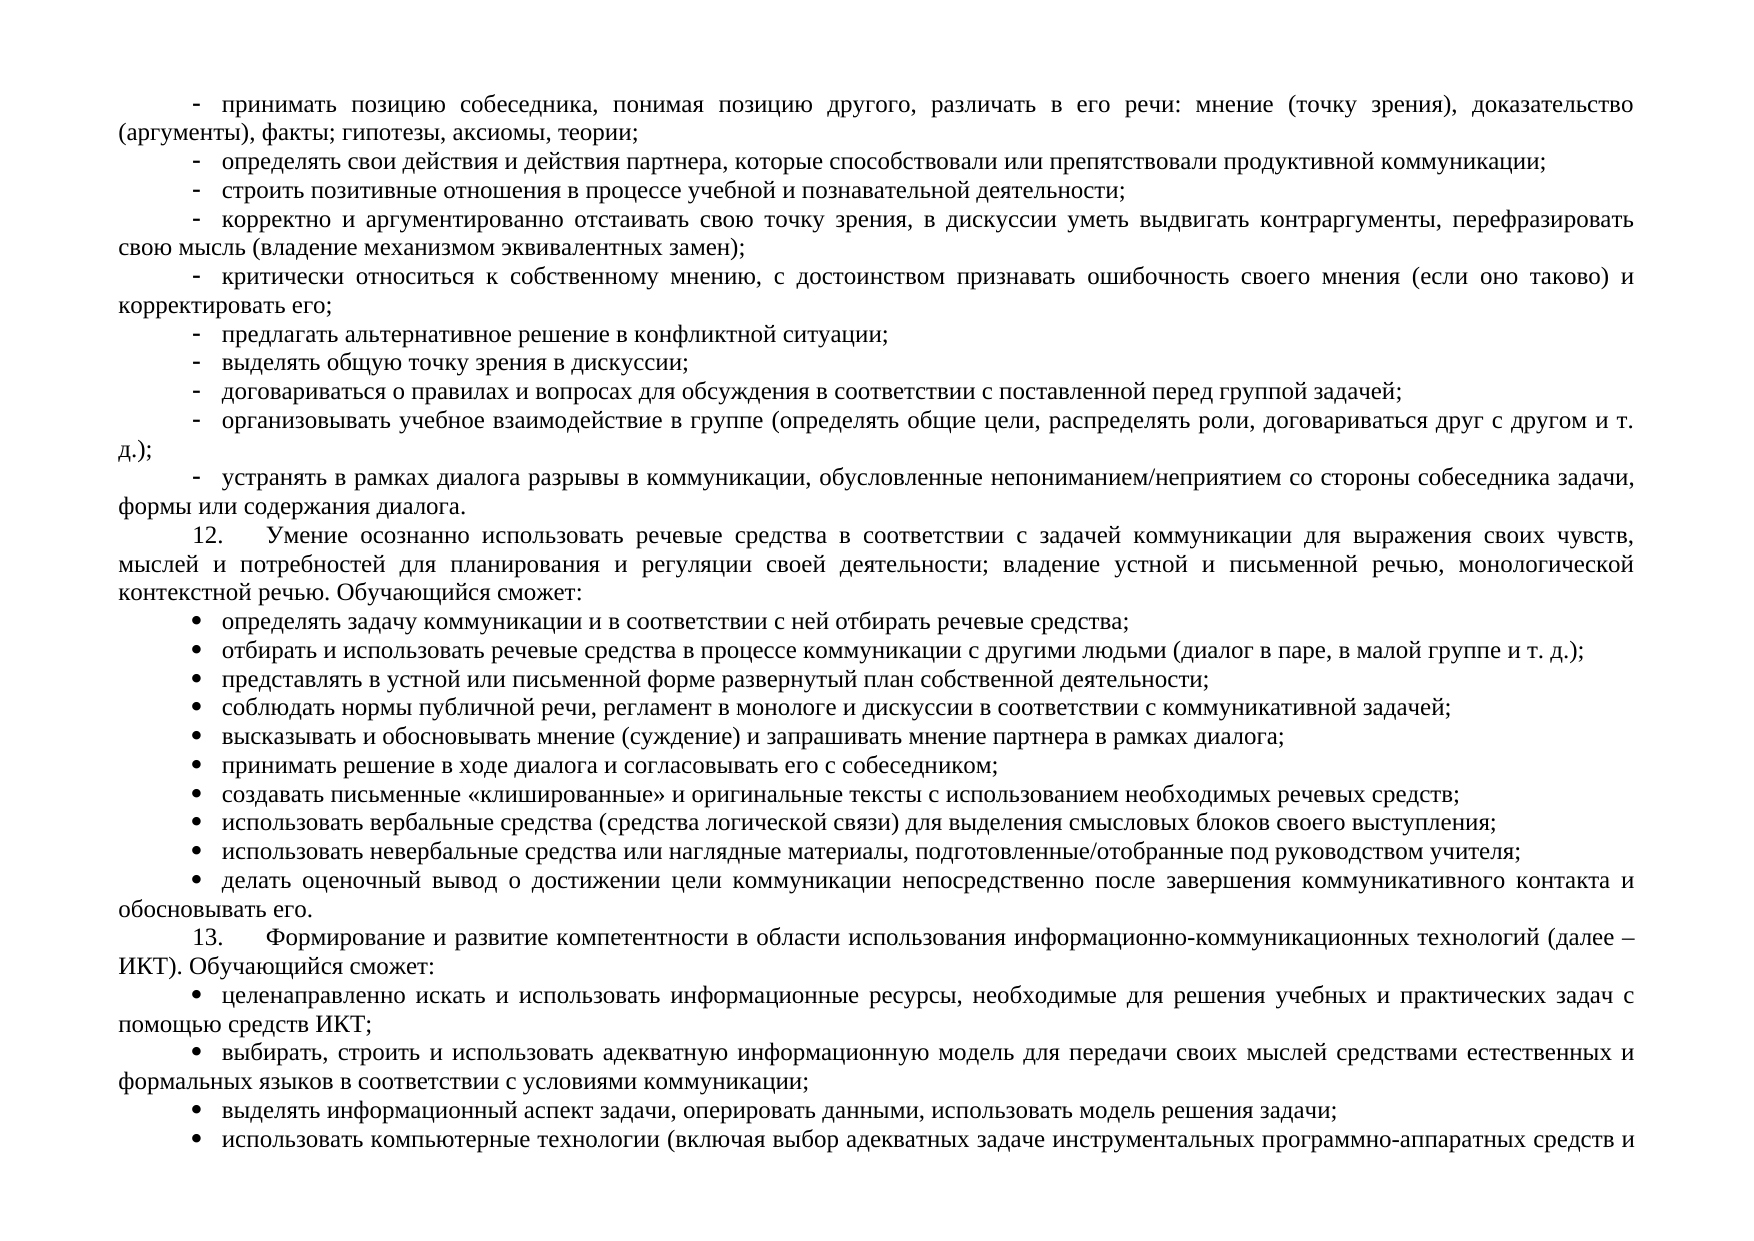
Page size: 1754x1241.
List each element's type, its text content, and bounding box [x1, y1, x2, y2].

list определять свои действия и действия партнера, которые способствовали или препятствовали продуктивной коммуникации; [118, 146, 1636, 175]
list принимать решение в ходе диалога и согласовывать его с собеседником; [118, 750, 1636, 779]
list использовать невербальные средства или наглядные материалы, подготовленные/отобранные под руководством учителя; [118, 836, 1636, 865]
list корректно и аргументированно отстаивать свою точку зрения, в дискуссии уметь выдвигать контраргументы, перефразировать свою мысль (владение механизмом эквивалентных замен); [118, 204, 1636, 261]
list выделять общую точку зрения в дискуссии; [118, 347, 1636, 376]
list высказывать и обосновывать мнение (суждение) и запрашивать мнение партнера в рамках диалога; [118, 721, 1636, 750]
list критически относиться к собственному мнению, с достоинством признавать ошибочность своего мнения (если оно таково) и корректировать его; [118, 261, 1636, 319]
list выделять информационный аспект задачи, оперировать данными, использовать модель решения задачи; [118, 1095, 1636, 1124]
list представлять в устной или письменной форме развернутый план собственной деятельности; [118, 664, 1636, 692]
list определять задачу коммуникации и в соответствии с ней отбирать речевые средства; [118, 606, 1636, 635]
list выбирать, строить и использовать адекватную информационную модель для передачи своих мыслей средствами естественных и формальных языков в соответствии с условиями коммуникации; [118, 1037, 1636, 1095]
list строить позитивные отношения в процессе учебной и познавательной деятельности; [118, 175, 1636, 204]
list отбирать и использовать речевые средства в процессе коммуникации с другими людьми (диалог в паре, в малой группе и т. д.); [118, 635, 1636, 664]
list Умение осознанно использовать речевые средства в соответствии с задачей коммуникации для выражения своих чувств, мыслей и потребностей для планирования и регуляции своей деятельности; владение устной и письменной речью, монологической контекстной речью. Обучающийся сможет: [118, 520, 1636, 606]
list организовывать учебное взаимодействие в группе (определять общие цели, распределять роли, договариваться друг с другом и т. д.); [118, 405, 1636, 462]
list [118, 1124, 1636, 1152]
list устранять в рамках диалога разрывы в коммуникации, обусловленные непониманием/неприятием со стороны собеседника задачи, формы или содержания диалога. [118, 462, 1636, 520]
list предлагать альтернативное решение в конфликтной ситуации; [118, 319, 1636, 347]
list целенаправленно искать и использовать информационные ресурсы, необходимые для решения учебных и практических задач с помощью средств ИКТ; [118, 980, 1636, 1037]
list договариваться о правилах и вопросах для обсуждения в соответствии с поставленной перед группой задачей; [118, 376, 1636, 405]
list принимать позицию собеседника, понимая позицию другого, различать в его речи: мнение (точку зрения), доказательство (аргументы), факты; гипотезы, аксиомы, теории; [118, 89, 1636, 146]
list использовать вербальные средства (средства логической связи) для выделения смысловых блоков своего выступления; [118, 807, 1636, 836]
list создавать письменные «клишированные» и оригинальные тексты с использованием необходимых речевых средств; [118, 779, 1636, 807]
list Формирование и развитие компетентности в области использования информационно-коммуникационных технологий (далее – ИКТ). Обучающийся сможет: [118, 922, 1636, 980]
list делать оценочный вывод о достижении цели коммуникации непосредственно после завершения коммуникативного контакта и обосновывать его. [118, 865, 1636, 922]
list соблюдать нормы публичной речи, регламент в монологе и дискуссии в соответствии с коммуникативной задачей; [118, 692, 1636, 721]
